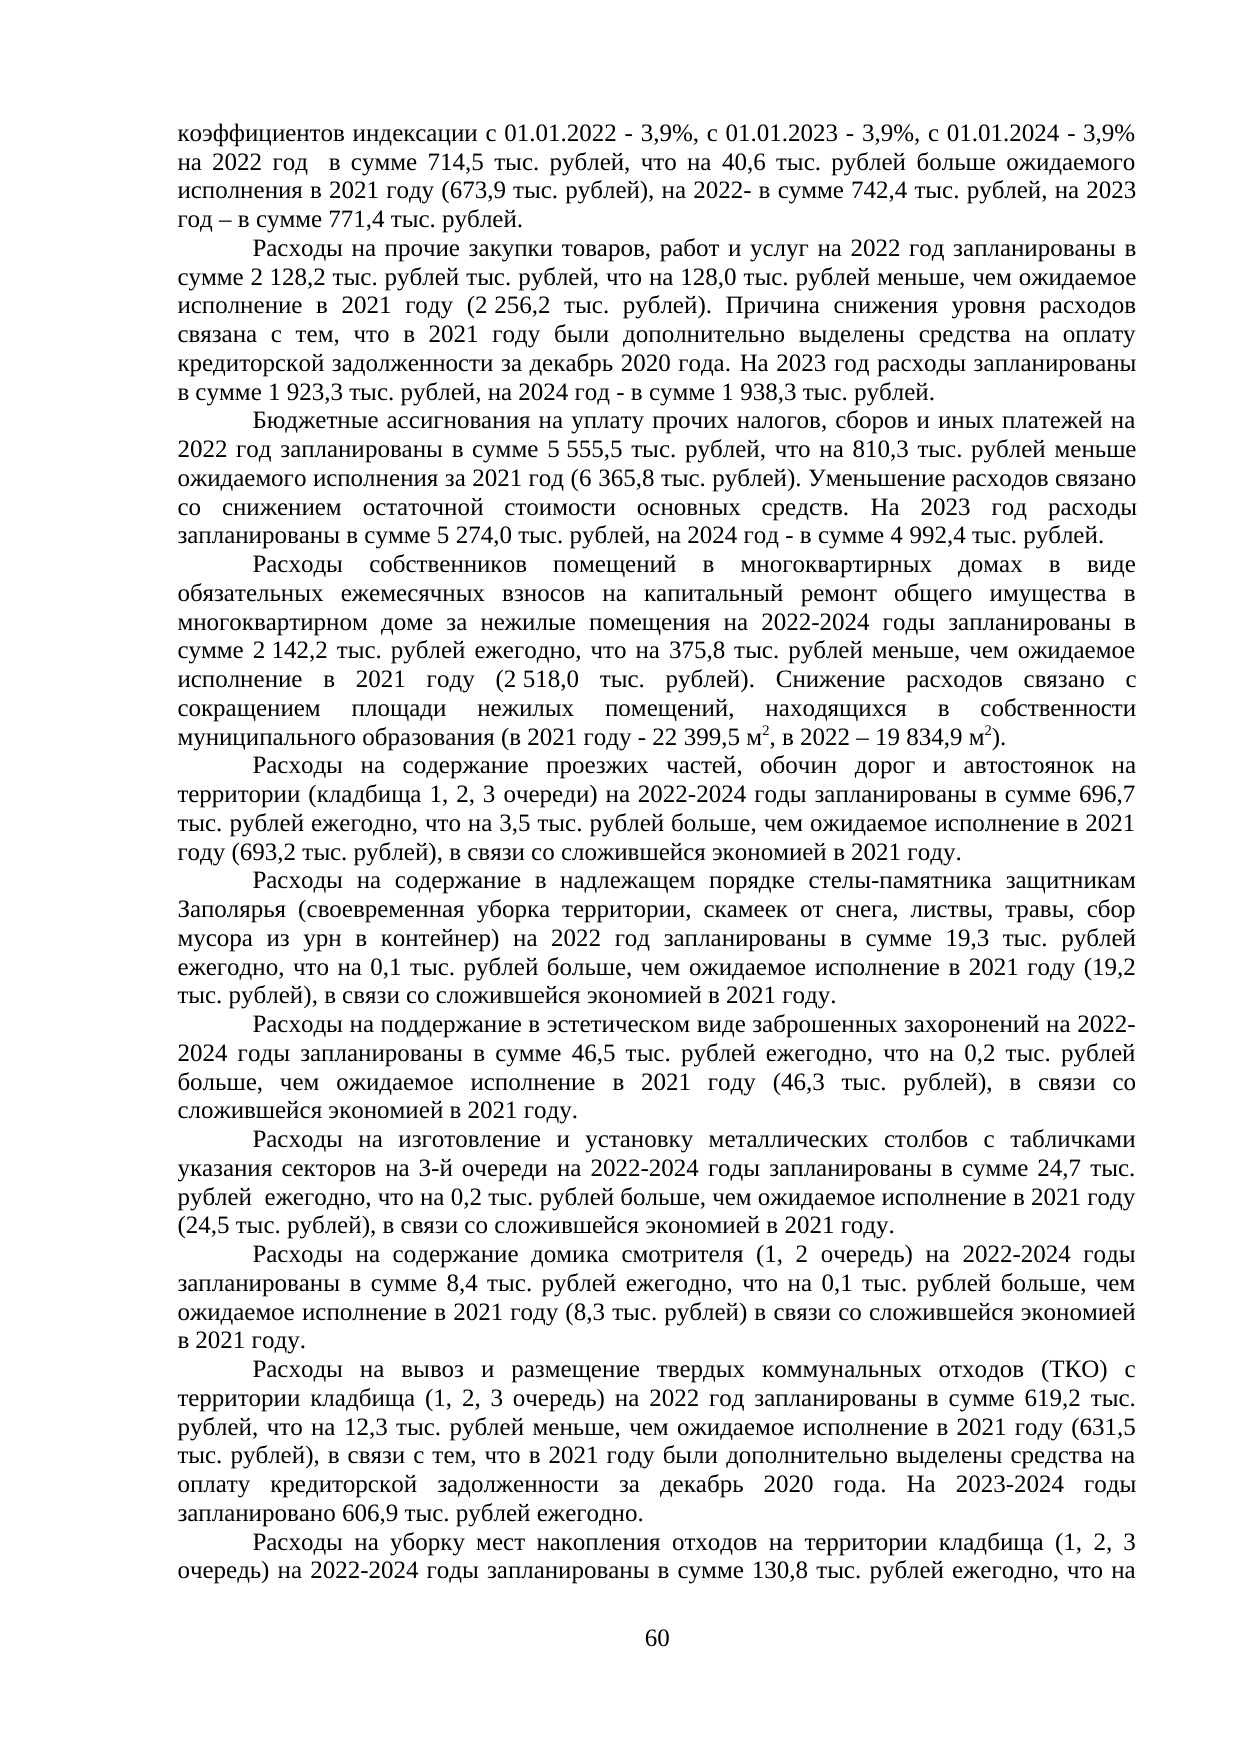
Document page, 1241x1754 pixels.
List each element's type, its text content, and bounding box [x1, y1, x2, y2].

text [177, 118, 1137, 233]
text Расходы на вывоз и размещение твердых коммунальных отходов (ТКО) с территории кладбища (1, 2, 3 очередь) на 2022 год запланированы в сумме 619,2 тыс. рублей, что на 12,3 тыс. рублей меньше, чем ожидаемое исполнение в 2021 году (631,5 тыс. рублей), в связи с тем, что в 2021 году были дополнительно выделены средства на оплату кредиторской задолженности за декабрь 2020 года. На 2023-2024 годы запланировано 606,9 тыс. рублей ежегодно. [177, 1354, 1137, 1527]
text Расходы собственников помещений в многоквартирных домах в виде обязательных ежемесячных взносов на капитальный ремонт общего имущества в многоквартирном доме за нежилые помещения на 2022-2024 годы запланированы в сумме 2 142,2 тыс. рублей ежегодно, что на 375,8 тыс. рублей меньше, чем ожидаемое исполнение в 2021 году (2 518,0 тыс. рублей). Снижение расходов связано с сокращением площади нежилых помещений, находящихся в собственности муниципального образования (в 2021 году - 22 399,5 м2, в 2022 – 19 834,9 м2). [177, 549, 1137, 751]
text Расходы на изготовление и установку металлических столбов с табличками указания секторов на 3-й очереди на 2022-2024 годы запланированы в сумме 24,7 тыс. рублей ежегодно, что на 0,2 тыс. рублей больше, чем ожидаемое исполнение в 2021 году (24,5 тыс. рублей), в связи со сложившейся экономией в 2021 году. [177, 1124, 1137, 1239]
text Расходы на содержание домика смотрителя (1, 2 очередь) на 2022-2024 годы запланированы в сумме 8,4 тыс. рублей ежегодно, что на 0,1 тыс. рублей больше, чем ожидаемое исполнение в 2021 году (8,3 тыс. рублей) в связи со сложившейся экономией в 2021 году. [177, 1239, 1137, 1354]
text Расходы на прочие закупки товаров, работ и услуг на 2022 год запланированы в сумме 2 128,2 тыс. рублей тыс. рублей, что на 128,0 тыс. рублей меньше, чем ожидаемое исполнение в 2021 году (2 256,2 тыс. рублей). Причина снижения уровня расходов связана с тем, что в 2021 году были дополнительно выделены средства на оплату кредиторской задолженности за декабрь 2020 года. На 2023 год расходы запланированы в сумме 1 923,3 тыс. рублей, на 2024 год - в сумме 1 938,3 тыс. рублей. [177, 233, 1137, 406]
text Расходы на содержание в надлежащем порядке стелы-памятника защитникам Заполярья (своевременная уборка территории, скамеек от снега, листвы, травы, сбор мусора из урн в контейнер) на 2022 год запланированы в сумме 19,3 тыс. рублей ежегодно, что на 0,1 тыс. рублей больше, чем ожидаемое исполнение в 2021 году (19,2 тыс. рублей), в связи со сложившейся экономией в 2021 году. [177, 866, 1137, 1009]
text Расходы на содержание проезжих частей, обочин дорог и автостоянок на территории (кладбища 1, 2, 3 очереди) на 2022-2024 годы запланированы в сумме 696,7 тыс. рублей ежегодно, что на 3,5 тыс. рублей больше, чем ожидаемое исполнение в 2021 году (693,2 тыс. рублей), в связи со сложившейся экономией в 2021 году. [177, 751, 1137, 866]
text Бюджетные ассигнования на уплату прочих налогов, сборов и иных платежей на 2022 год запланированы в сумме 5 555,5 тыс. рублей, что на 810,3 тыс. рублей меньше ожидаемого исполнения за 2021 год (6 365,8 тыс. рублей). Уменьшение расходов связано со снижением остаточной стоимости основных средств. На 2023 год расходы запланированы в сумме 5 274,0 тыс. рублей, на 2024 год - в сумме 4 992,4 тыс. рублей. [177, 406, 1137, 549]
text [177, 1527, 1137, 1584]
text Расходы на поддержание в эстетическом виде заброшенных захоронений на 2022-2024 годы запланированы в сумме 46,5 тыс. рублей ежегодно, что на 0,2 тыс. рублей больше, чем ожидаемое исполнение в 2021 году (46,3 тыс. рублей), в связи со сложившейся экономией в 2021 году. [177, 1009, 1137, 1124]
